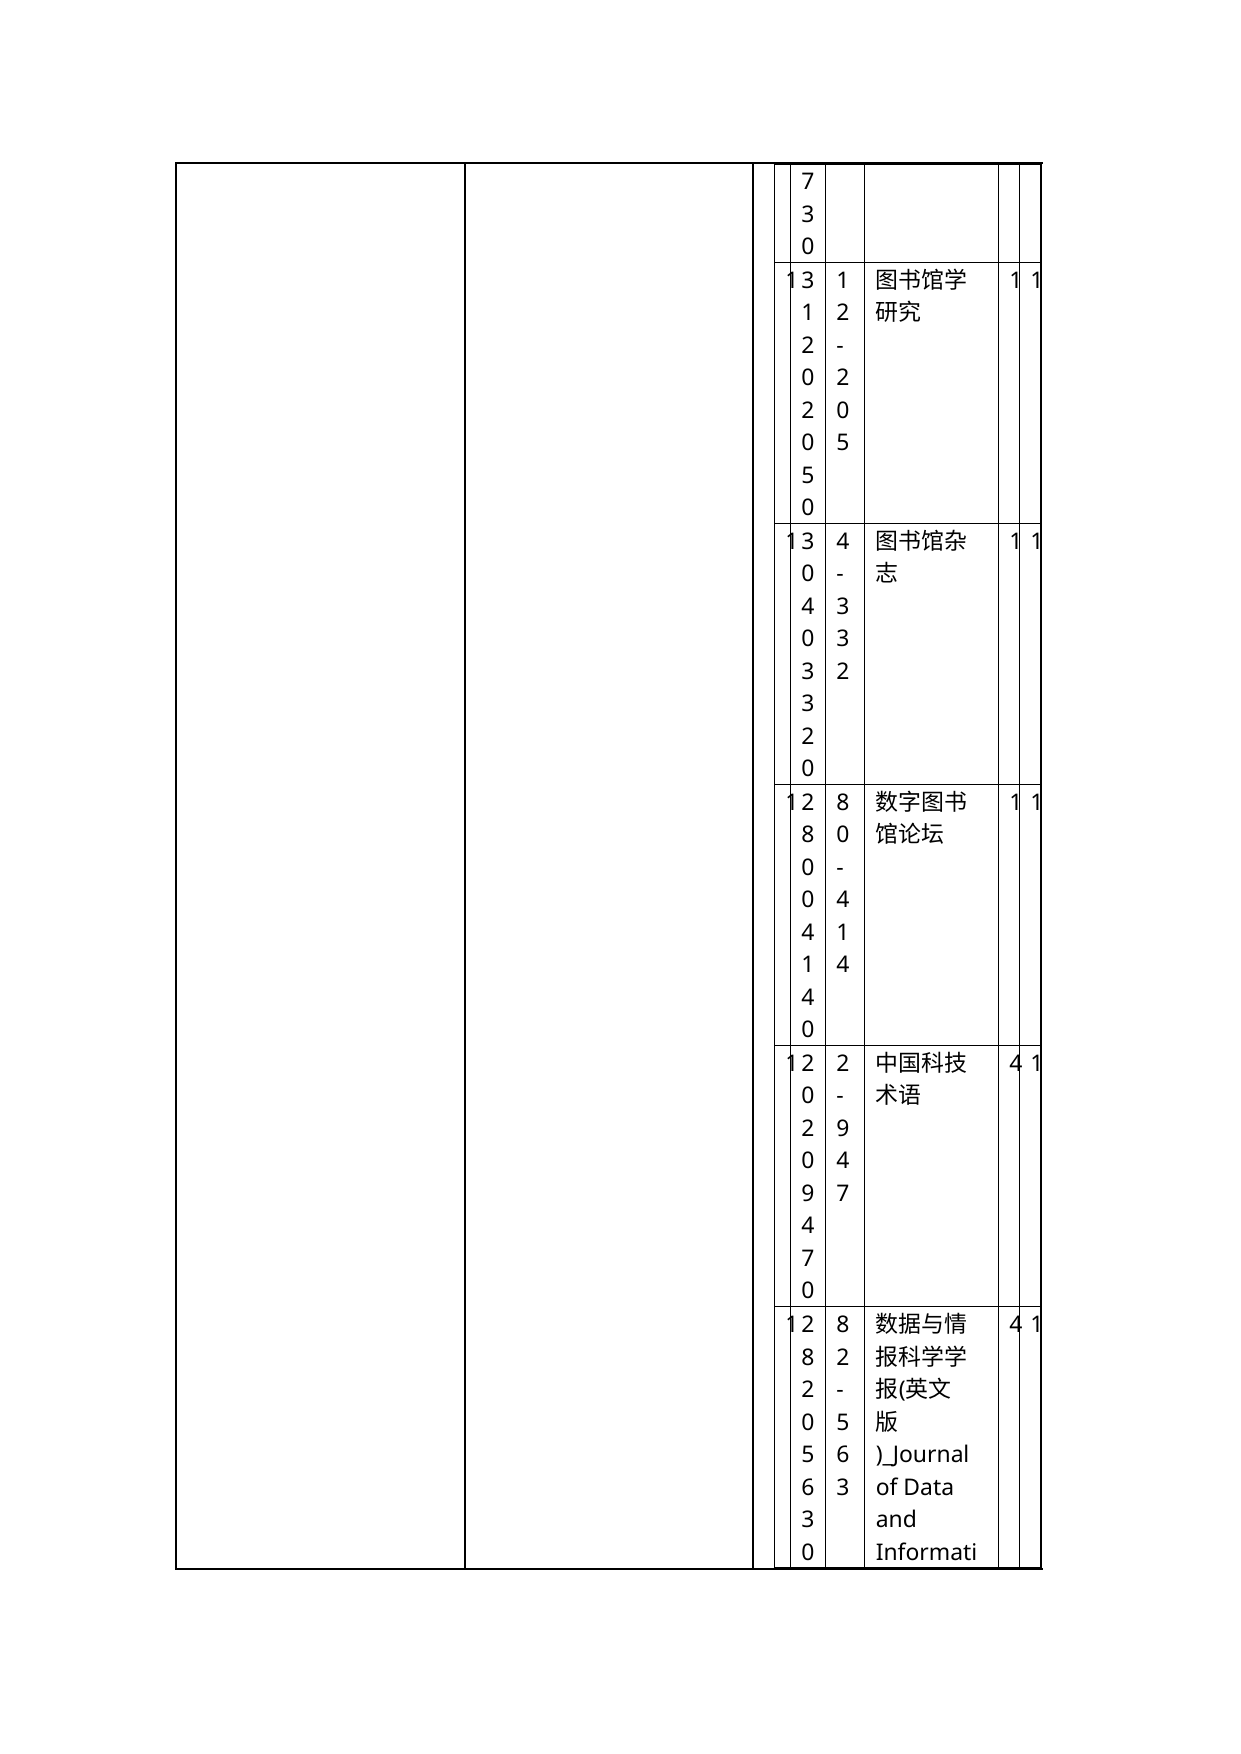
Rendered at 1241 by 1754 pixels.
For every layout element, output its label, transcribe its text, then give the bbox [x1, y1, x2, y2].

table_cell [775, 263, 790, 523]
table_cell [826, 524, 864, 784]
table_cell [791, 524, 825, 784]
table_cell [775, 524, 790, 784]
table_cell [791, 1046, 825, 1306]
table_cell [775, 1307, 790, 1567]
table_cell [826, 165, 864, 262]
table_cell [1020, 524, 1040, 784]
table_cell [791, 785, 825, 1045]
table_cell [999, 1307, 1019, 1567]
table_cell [754, 164, 774, 1568]
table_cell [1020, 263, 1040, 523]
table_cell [865, 1307, 998, 1567]
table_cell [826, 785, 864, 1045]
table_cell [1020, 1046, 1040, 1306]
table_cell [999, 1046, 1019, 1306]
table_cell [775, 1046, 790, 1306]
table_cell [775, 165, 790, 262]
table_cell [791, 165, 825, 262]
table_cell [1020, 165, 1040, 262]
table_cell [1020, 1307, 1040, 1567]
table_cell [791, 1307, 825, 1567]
table_cell 1 [466, 164, 752, 1568]
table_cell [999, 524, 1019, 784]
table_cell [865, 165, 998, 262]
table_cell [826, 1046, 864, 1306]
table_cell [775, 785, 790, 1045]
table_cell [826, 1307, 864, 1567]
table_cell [865, 263, 998, 523]
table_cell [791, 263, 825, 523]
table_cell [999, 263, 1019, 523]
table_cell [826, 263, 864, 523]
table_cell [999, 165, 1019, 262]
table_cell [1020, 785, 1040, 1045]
table_cell [177, 164, 464, 1568]
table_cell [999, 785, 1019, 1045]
